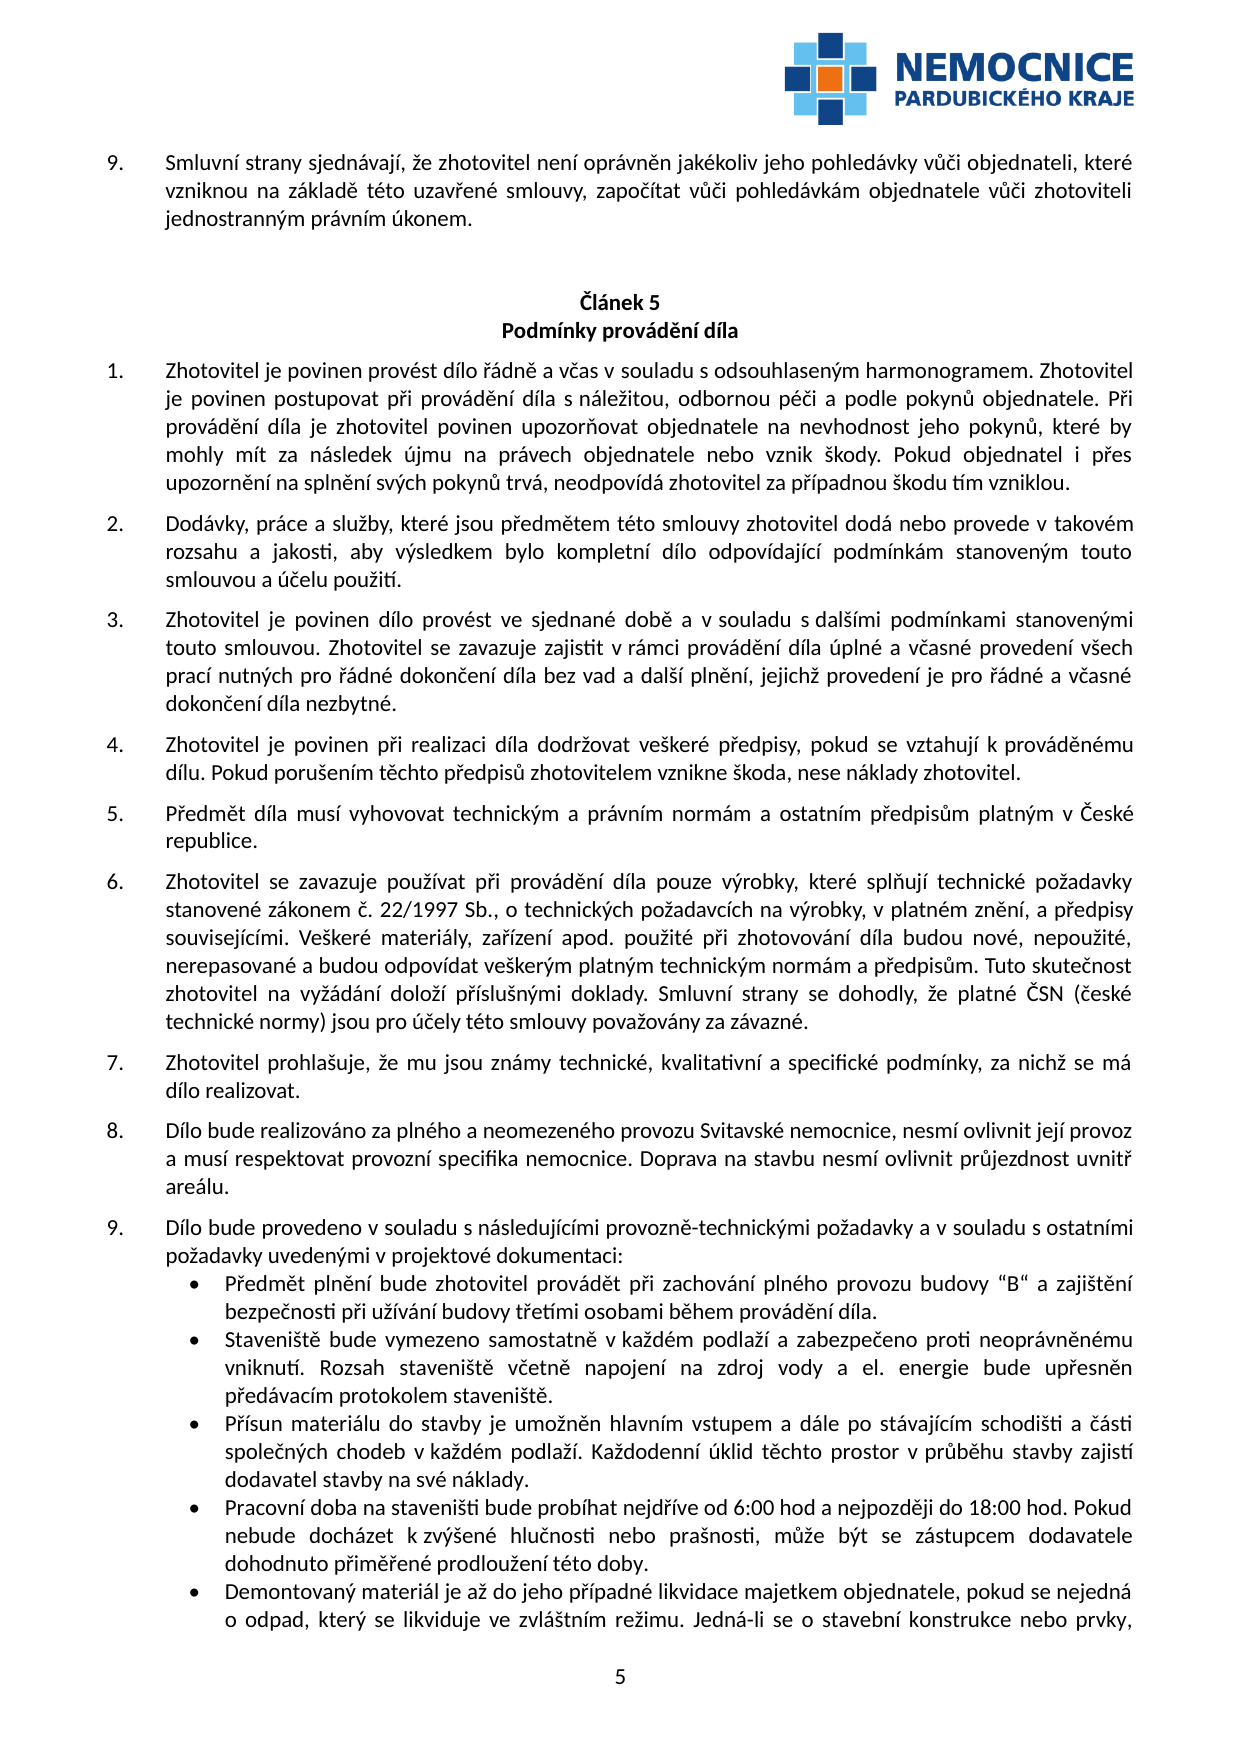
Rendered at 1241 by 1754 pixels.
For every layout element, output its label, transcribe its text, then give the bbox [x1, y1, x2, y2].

text 9. Smluvní strany sjednávají, že zhotovitel není oprávněn jakékoliv jeho pohledávky vůči objednateli, které vzniknou na základě této uzavřené smlouvy, započítat vůči pohledávkám objednatele vůči zhotoviteli jednostranným právním úkonem. [106, 148, 1134, 232]
picture [783, 32, 1134, 126]
list Přísun materiálu do stavby je umožněn hlavním vstupem a dále po stávajícím schodišti a části společných chodeb v každém podlaží. Každodenní úklid těchto prostor v průběhu stavby zajistí dodavatel stavby na své náklady. [188, 1409, 1134, 1493]
subtitle 7. Zhotovitel prohlašuje, že mu jsou známy technické, kvalitativní a specifické podmínky, za nichž se má dílo realizovat. [106, 1048, 1134, 1104]
subtitle 4. Zhotovitel je povinen při realizaci díla dodržovat veškeré předpisy, pokud se vztahují k prováděnému dílu. Pokud porušením těchto předpisů zhotovitelem vznikne škoda, nese náklady zhotovitel. [106, 730, 1134, 786]
subtitle 5. Předmět díla musí vyhovovat technickým a právním normám a ostatním předpisům platným v České republice. [106, 799, 1134, 855]
subtitle 2. Dodávky, práce a služby, které jsou předmětem této smlouvy zhotovitel dodá nebo provede v takovém rozsahu a jakosti, aby výsledkem bylo kompletní dílo odpovídající podmínkám stanoveným touto smlouvou a účelu použití. [106, 509, 1134, 593]
subtitle 1. Zhotovitel je povinen provést dílo řádně a včas v souladu s odsouhlaseným harmonogramem. Zhotovitel je povinen postupovat při provádění díla s náležitou, odbornou péči a podle pokynů objednatele. Při provádění díla je zhotovitel povinen upozorňovat objednatele na nevhodnost jeho pokynů, které by mohly mít za následek újmu na právech objednatele nebo vznik škody. Pokud objednatel i přes upozornění na splnění svých pokynů trvá, neodpovídá zhotovitel za případnou škodu tím vzniklou. [106, 356, 1134, 496]
subtitle 9. Dílo bude provedeno v souladu s následujícími provozně-technickými požadavky a v souladu s ostatními požadavky uvedenými v projektové dokumentaci: [106, 1213, 1134, 1269]
list Předmět plnění bude zhotovitel provádět při zachování plného provozu budovy “B“ a zajištění bezpečnosti při užívání budovy třetími osobami během provádění díla. [188, 1269, 1134, 1325]
subtitle 3. Zhotovitel je povinen dílo provést ve sjednané době a v souladu s dalšími podmínkami stanovenými touto smlouvou. Zhotovitel se zavazuje zajistit v rámci provádění díla úplné a včasné provedení všech prací nutných pro řádné dokončení díla bez vad a další plnění, jejichž provedení je pro řádné a včasné dokončení díla nezbytné. [106, 606, 1134, 718]
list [188, 1577, 1134, 1633]
subtitle 8. Dílo bude realizováno za plného a neomezeného provozu Svitavské nemocnice, nesmí ovlivnit její provoz a musí respektovat provozní specifika nemocnice. Doprava na stavbu nesmí ovlivnit průjezdnost uvnitř areálu. [106, 1116, 1134, 1200]
list Pracovní doba na staveništi bude probíhat nejdříve od 6:00 hod a nejpozději do 18:00 hod. Pokud nebude docházet k zvýšené hlučnosti nebo prašnosti, může být se zástupcem dodavatele dohodnuto přiměřené prodloužení této doby. [188, 1493, 1134, 1577]
text Podmínky provádění díla [106, 316, 1134, 344]
subtitle 6. Zhotovitel se zavazuje používat při provádění díla pouze výrobky, které splňují technické požadavky stanovené zákonem č. 22/1997 Sb., o technických požadavcích na výrobky, v platném znění, a předpisy souvisejícími. Veškeré materiály, zařízení apod. použité při zhotovování díla budou nové, nepoužité, nerepasované a budou odpovídat veškerým platným technickým normám a předpisům. Tuto skutečnost zhotovitel na vyžádání doloží příslušnými doklady. Smluvní strany se dohodly, že platné ČSN (české technické normy) jsou pro účely této smlouvy považovány za závazné. [106, 867, 1134, 1035]
list Staveniště bude vymezeno samostatně v každém podlaží a zabezpečeno proti neoprávněnému vniknutí. Rozsah staveniště včetně napojení na zdroj vody a el. energie bude upřesněn předávacím protokolem staveniště. [188, 1325, 1134, 1409]
text Článek 5 [106, 288, 1134, 316]
